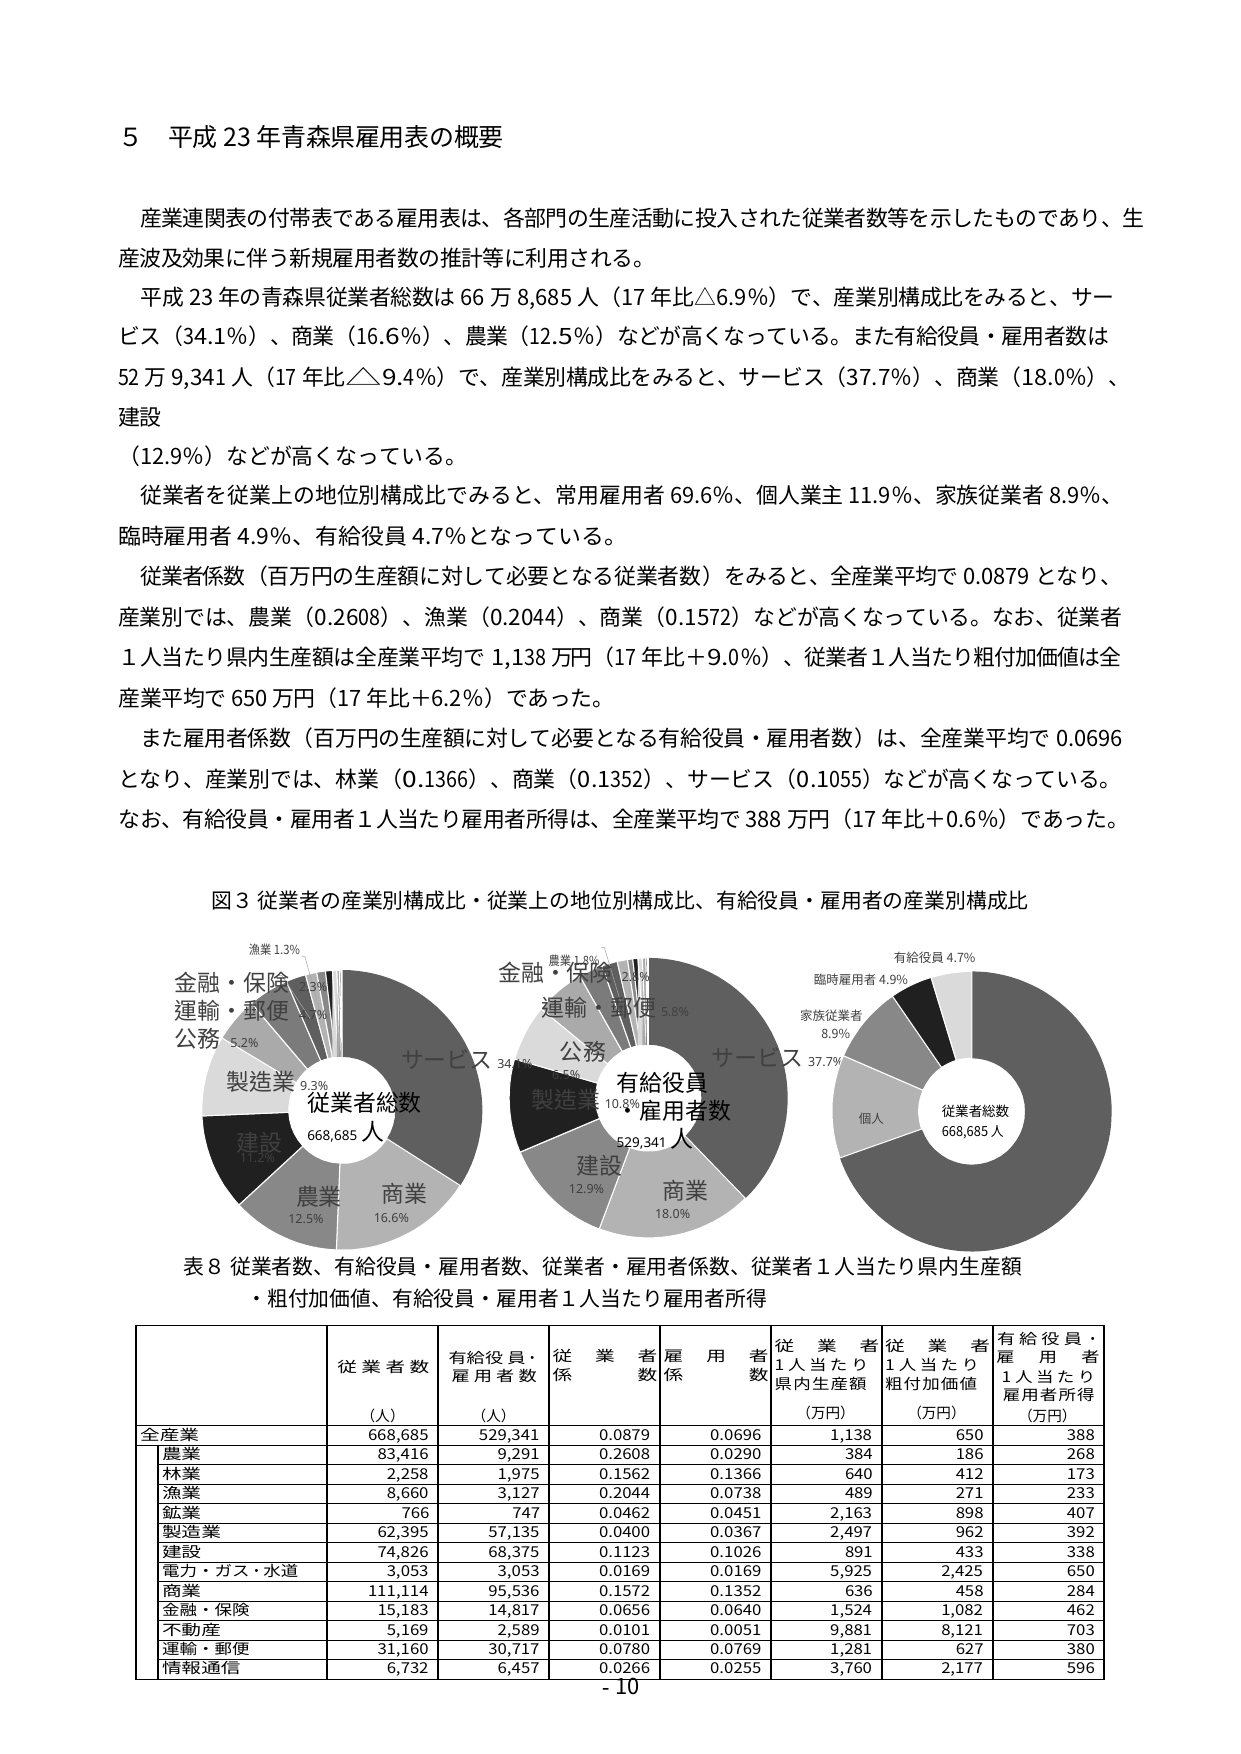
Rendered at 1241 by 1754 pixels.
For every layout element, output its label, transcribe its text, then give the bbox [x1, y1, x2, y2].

table_cell 0.0738 [661, 1485, 770, 1503]
table_cell 0.2044 [550, 1485, 659, 1503]
table_cell 0.0696 [661, 1426, 770, 1445]
table_cell 鉱業 [159, 1504, 326, 1523]
table_cell 186 [883, 1446, 992, 1464]
table_cell 668,685 [328, 1426, 437, 1445]
table_cell 962 [883, 1524, 992, 1542]
text 産業連関表の付帯表である雇用表は、各部門の生産活動に投入された従業者数等を示したものであり、生産波及効果に伴う新規雇用者数の推計等に利用される。 [118, 201, 1145, 273]
table_cell 83,416 [328, 1446, 437, 1464]
text 従業者を従業上の地位別構成比でみると、常用雇用者 69.6％、個人業主 11.9％、家族従業者 8.9％、臨時雇用者 4.9％、有給役員 4.7％となっている。 [118, 478, 1134, 550]
table_cell 57,135 [439, 1524, 548, 1542]
table_cell 338 [994, 1543, 1103, 1562]
table_cell 233 [994, 1485, 1103, 1503]
table_header 従 業 者 1 人 当 た り粗付加価値 （万円） [883, 1326, 992, 1425]
table_cell 412 [883, 1465, 992, 1484]
table_cell 31,160 [328, 1641, 437, 1659]
table_cell 0.0169 [661, 1563, 770, 1581]
table_cell 380 [994, 1641, 1103, 1659]
table_cell 金融・保険 [159, 1602, 326, 1620]
table_cell 情報通信 [159, 1660, 326, 1678]
table_cell 8,660 [328, 1485, 437, 1503]
table_cell 388 [994, 1426, 1103, 1445]
text （12.9％）などが高くなっている。 [118, 441, 1157, 470]
table_cell 0.1123 [550, 1543, 659, 1562]
table_header [137, 1326, 326, 1425]
table_cell 0.1352 [661, 1582, 770, 1601]
table_cell 703 [994, 1621, 1103, 1639]
table_cell 650 [883, 1426, 992, 1445]
table_cell 商業 [159, 1582, 326, 1601]
table_cell 製造業 [159, 1524, 326, 1542]
table_header 従 業 者 1 人 当 た り県内生産額 （万円） [772, 1326, 881, 1425]
table_cell 68,375 [439, 1543, 548, 1562]
table_cell 111,114 [328, 1582, 437, 1601]
table_cell 8,121 [883, 1621, 992, 1639]
text ビス（34.1％）、商業（16.6％）、農業（12.5％）などが高くなっている。また有給役員・雇用者数は 52万 9,341 人（17 年比△9.4％）で、産業別構成比をみると、サービス（37.7％）、商業（18.0％）、建設 [118, 319, 1123, 432]
table_cell 392 [994, 1524, 1103, 1542]
table_cell 1,975 [439, 1465, 548, 1484]
table_cell 650 [994, 1563, 1103, 1581]
table_cell 1,138 [772, 1426, 881, 1445]
table_cell 271 [883, 1485, 992, 1503]
table_header 従 業 者 数 （人） [328, 1326, 437, 1425]
text 図３ 従業者の産業別構成比・従業上の地位別構成比、有給役員・雇用者の産業別構成比 [138, 884, 1102, 914]
table_cell 5,169 [328, 1621, 437, 1639]
table_cell 9,291 [439, 1446, 548, 1464]
table_cell 0.0879 [550, 1426, 659, 1445]
table_cell 6,457 [439, 1660, 548, 1678]
table_cell 2,177 [883, 1660, 992, 1678]
text 表８ 従業者数、有給役員・雇用者数、従業者・雇用者係数、従業者１人当たり県内生産額 [184, 1250, 1157, 1280]
table_cell 95,536 [439, 1582, 548, 1601]
table_cell 3,053 [328, 1563, 437, 1581]
table_cell 1,524 [772, 1602, 881, 1620]
table_cell 529,341 [439, 1426, 548, 1445]
table_cell 0.0290 [661, 1446, 770, 1464]
table_cell 0.0656 [550, 1602, 659, 1620]
table_cell 9,881 [772, 1621, 881, 1639]
table_cell 627 [883, 1641, 992, 1659]
table_cell 0.0780 [550, 1641, 659, 1659]
table_cell 3,127 [439, 1485, 548, 1503]
table_cell 14,817 [439, 1602, 548, 1620]
table_cell 2,497 [772, 1524, 881, 1542]
table_cell 林業 [159, 1465, 326, 1484]
text ・粗付加価値、有給役員・雇用者１人当たり雇用者所得 [246, 1282, 1157, 1312]
table_cell 0.1572 [550, 1582, 659, 1601]
text 従業者総数 [104, 1101, 1009, 1120]
table_cell 15,183 [328, 1602, 437, 1620]
table_cell 0.1026 [661, 1543, 770, 1562]
table_cell 電力・ガス・水道 [159, 1563, 326, 1581]
table_cell 268 [994, 1446, 1103, 1464]
table_cell 0.0451 [661, 1504, 770, 1523]
text 家族従業者8.9% [800, 1006, 864, 1042]
table_cell 596 [994, 1660, 1103, 1678]
table_cell 2,258 [328, 1465, 437, 1484]
table_header 有給役 員・雇 用 者 数 （人） [439, 1326, 548, 1425]
text 臨時雇用者 4.9% [813, 970, 1157, 988]
table_header 雇 用 者 係 数 [661, 1326, 770, 1425]
table_cell 0.0266 [550, 1660, 659, 1678]
table_cell 30,717 [439, 1641, 548, 1659]
table_header 従 業 者 係 数 [550, 1326, 659, 1425]
table_cell 462 [994, 1602, 1103, 1620]
table_cell 0.0169 [550, 1563, 659, 1581]
text 668,685人 [903, 1121, 1003, 1140]
table_cell 3,053 [439, 1563, 548, 1581]
table_cell 173 [994, 1465, 1103, 1484]
table_cell 漁業 [159, 1485, 326, 1503]
table_cell 747 [439, 1504, 548, 1523]
table_cell 489 [772, 1485, 881, 1503]
table_cell 0.1366 [661, 1465, 770, 1484]
table_cell 運輸・郵便 [159, 1641, 326, 1659]
subtitle ５ 平成 23 年青森県雇用表の概要 [118, 117, 1157, 153]
table_cell 898 [883, 1504, 992, 1523]
table_cell 640 [772, 1465, 881, 1484]
table_cell 0.0640 [661, 1602, 770, 1620]
table_cell 891 [772, 1543, 881, 1562]
table_cell 全産業 [137, 1426, 326, 1445]
table_cell 766 [328, 1504, 437, 1523]
table_cell 2,163 [772, 1504, 881, 1523]
table_cell 74,826 [328, 1543, 437, 1562]
table_cell 0.0462 [550, 1504, 659, 1523]
table_cell 0.0051 [661, 1621, 770, 1639]
table_cell 2,589 [439, 1621, 548, 1639]
table_cell [137, 1446, 157, 1678]
text 従業者係数（百万円の生産額に対して必要となる従業者数）をみると、全産業平均で 0.0879 となり、産業別では、農業（0.2608）、漁業（0.2044）、商業（0.1572）などが高くなっている。なお、従業者１人当たり県内生産額は全産業平均で 1,138 万円（17 年比＋9.0％）、従業者１人当たり粗付加価値は全産業平均で 650 万円（17 年比＋6.2％）であった。 [118, 559, 1123, 712]
table_cell 0.1562 [550, 1465, 659, 1484]
table_cell 6,732 [328, 1660, 437, 1678]
table_cell 433 [883, 1543, 992, 1562]
table_cell 3,760 [772, 1660, 881, 1678]
text 農業 1.8% [404, 951, 599, 969]
table_cell 284 [994, 1582, 1103, 1601]
table_cell 農業 [159, 1446, 326, 1464]
table_cell 2,425 [883, 1563, 992, 1581]
table_cell 0.0367 [661, 1524, 770, 1542]
table_cell 0.0101 [550, 1621, 659, 1639]
table_cell 1,281 [772, 1641, 881, 1659]
table_cell 0.0255 [661, 1660, 770, 1678]
table_cell 不動産 [159, 1621, 326, 1639]
table_cell 0.0400 [550, 1524, 659, 1542]
text 漁業 1.3% [104, 939, 300, 958]
table_cell 1,082 [883, 1602, 992, 1620]
text 平成 23 年の青森県従業者総数は 66 万 8,685 人（17 年比△6.9％）で、産業別構成比をみると、サー [140, 282, 1157, 311]
table_cell 62,395 [328, 1524, 437, 1542]
table_cell 407 [994, 1504, 1103, 1523]
table_cell 384 [772, 1446, 881, 1464]
text また雇用者係数（百万円の生産額に対して必要となる有給役員・雇用者数）は、全産業平均で 0.0696 となり、産業別では、林業（0.1366）、商業（0.1352）、サービス（0.1055）などが高くなっている。なお、有給役員・雇用者１人当たり雇用者所得は、全産業平均で 388 万円（17 年比＋0.6％）であった。 [118, 721, 1123, 834]
text 有給役員 4.7% [893, 948, 1157, 966]
table_cell 5,925 [772, 1563, 881, 1581]
table_cell 458 [883, 1582, 992, 1601]
table_header 有給役 員・雇 用 者 1 人 当 た り雇用者所得 （万円） [994, 1326, 1103, 1425]
table_cell 636 [772, 1582, 881, 1601]
table_cell 建設 [159, 1543, 326, 1562]
table_cell 0.0769 [661, 1641, 770, 1659]
table_cell 0.2608 [550, 1446, 659, 1464]
